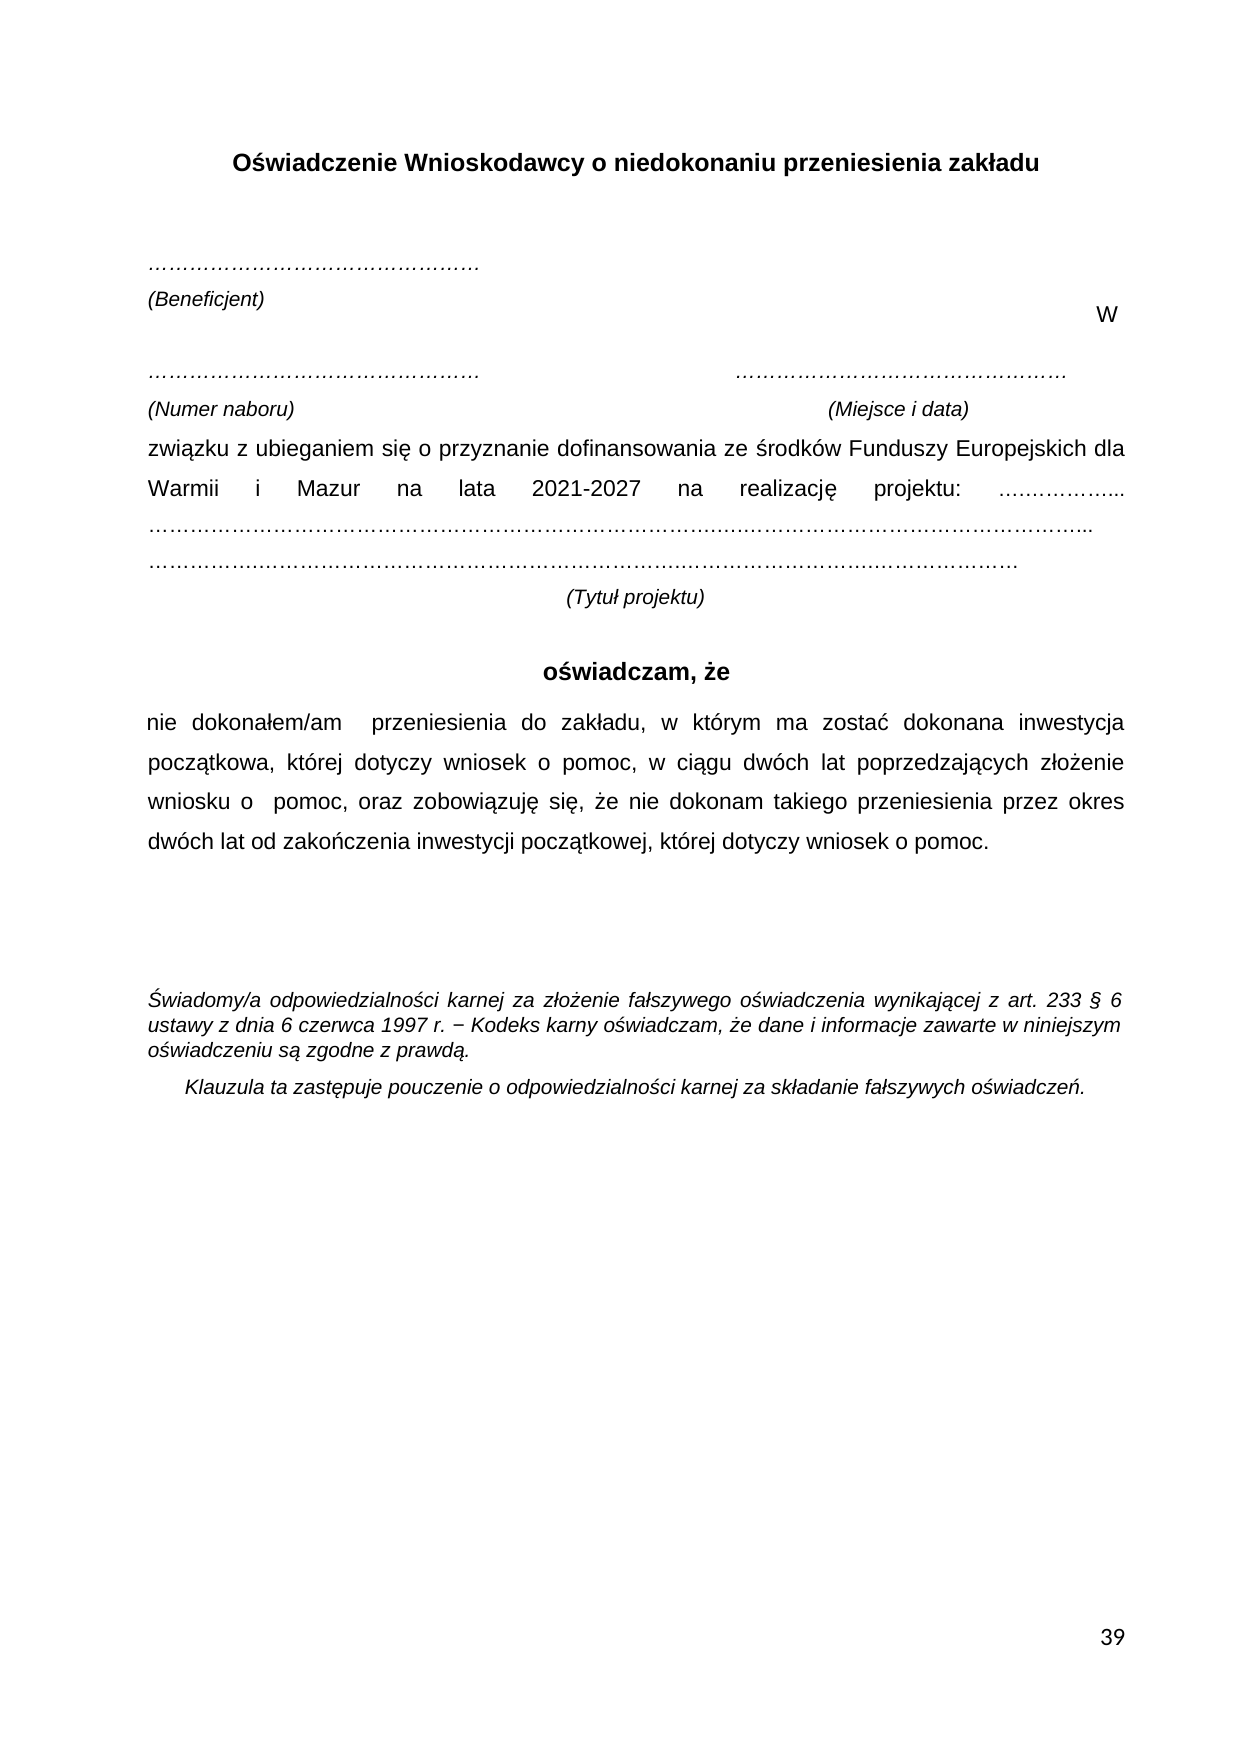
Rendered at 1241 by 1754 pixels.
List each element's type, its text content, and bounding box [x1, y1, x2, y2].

table_header ………………………………………… (Beneficjent) ………………………………………… [136, 251, 609, 397]
text oświadczam, że [148, 657, 1125, 685]
text (Tytuł projektu) [148, 585, 1125, 609]
text Świadomy/a odpowiedzialności karnej za złożenie fałszywego oświadczenia wynikającej z art. 233 § 6 ustawy z dnia 6 czerwca 1997 r. − Kodeks karny oświadczam, że dane i informacje zawarte w niniejszym oświadczeniu są zgodne z prawdą. [148, 987, 1125, 1062]
text nie dokonałem/am przeniesienia do zakładu, w którym ma zostać dokonana inwestycja początkowa, której dotyczy wniosek o pomoc, w ciągu dwóch lat poprzedzających złożenie wniosku o pomoc, oraz zobowiązuję się, że nie dokonam takiego przeniesienia przez okres dwóch lat od zakończenia inwestycji początkowej, której dotyczy wniosek o pomoc. [146, 709, 1125, 854]
table_cell (Miejsce i data) [609, 397, 1081, 435]
table_cell (Numer naboru) [136, 397, 609, 435]
text W związku z ubieganiem się o przyznanie dofinansowania ze środków Funduszy Europejskich dla Warmii i Mazur na lata 2021-2027 na realizację projektu: ….…………...……………………………………………………………………….….…………………………………………...…………….…………………………………………………….……………………….………………… [148, 301, 1125, 573]
table_header ………………………………………… [609, 251, 1081, 397]
text Oświadczenie Wnioskodawcy o niedokonaniu przeniesienia zakładu [148, 148, 1125, 176]
text Klauzula ta zastępuje pouczenie o odpowiedzialności karnej za składanie fałszywych oświadczeń. [148, 1074, 1125, 1098]
